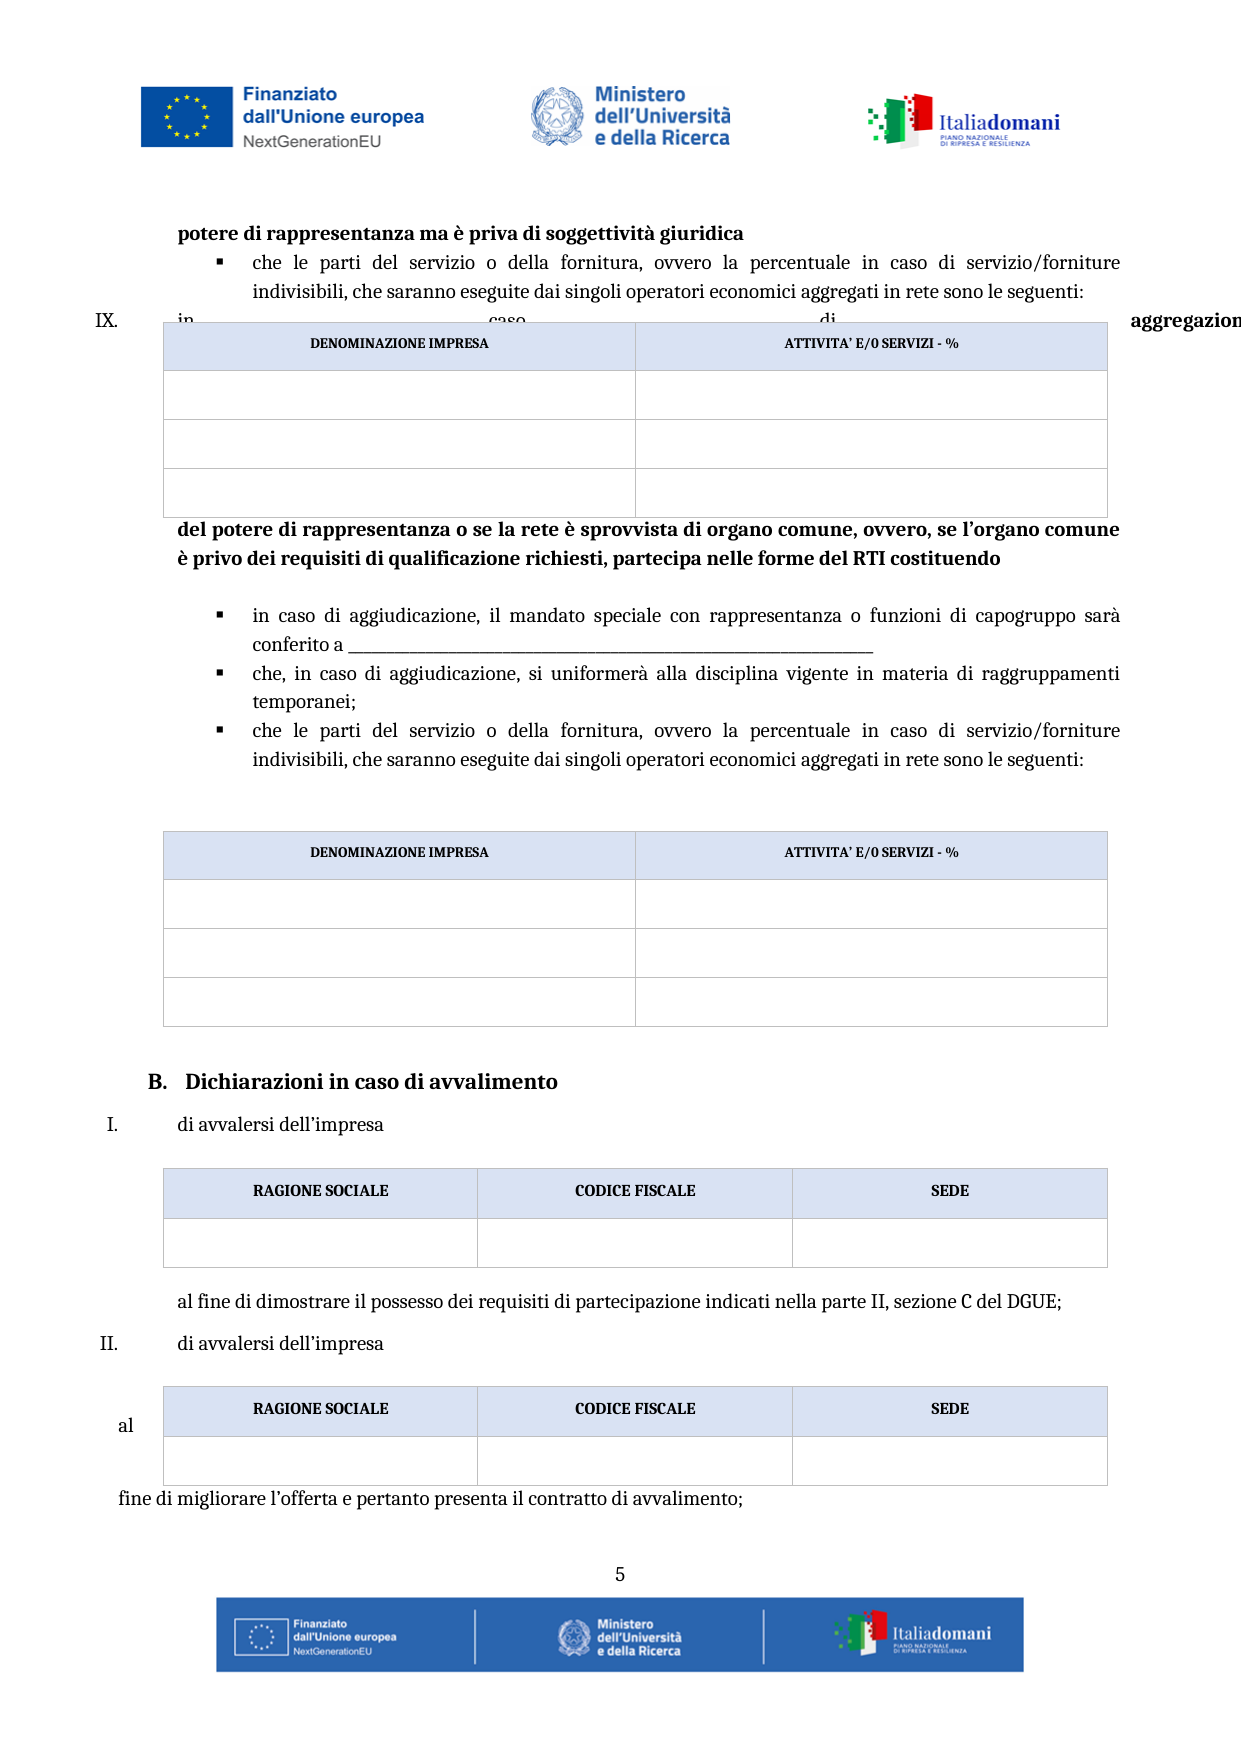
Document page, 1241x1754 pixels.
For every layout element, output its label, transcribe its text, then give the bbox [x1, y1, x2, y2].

table_cell [636, 880, 1107, 928]
table_header RAGIONE SOCIALE [164, 1169, 477, 1218]
text al fine di migliorare l’offerta e pertanto presenta il contratto di avvalimento; [118, 1414, 1122, 1510]
table_header ATTIVITA’ E/0 SERVIZI - % [636, 323, 1107, 370]
table_cell [478, 1437, 792, 1485]
table_cell [164, 420, 635, 468]
picture [161, 1586, 1079, 1681]
table_cell [164, 929, 635, 977]
table_cell [478, 1219, 792, 1267]
table_header CODICE FISCALE [478, 1387, 792, 1436]
table_cell [164, 1219, 477, 1267]
text al fine di dimostrare il possesso dei requisiti di partecipazione indicati nella parte II, sezione C del DGUE; [177, 1237, 1122, 1314]
table_cell [164, 1437, 477, 1485]
table_cell [793, 1219, 1107, 1267]
list di avvalersi dell’impresa [118, 1113, 1122, 1137]
table_cell [164, 880, 635, 928]
list in caso di aggregazioni di imprese aderenti al contratto di rete, se la rete è dotata di un organo comune privo del potere di rappresentanza o se la rete è sprovvista di organo comune, ovvero, se l’organo comune è privo dei requisiti di qualificazione richiesti, partecipa nelle forme del RTI costituendo [118, 308, 1122, 570]
table_cell [793, 1437, 1107, 1485]
table_cell [636, 469, 1107, 517]
table_header DENOMINAZIONE IMPRESA [164, 323, 635, 370]
table_header SEDE [793, 1387, 1107, 1436]
list Dichiarazioni in caso di avvalimento [148, 1069, 1122, 1095]
table_header CODICE FISCALE [478, 1169, 792, 1218]
table_header ATTIVITA’ E/0 SERVIZI - % [636, 832, 1107, 879]
list di avvalersi dell’impresa [118, 1331, 1122, 1355]
table_cell [164, 371, 635, 419]
table_header SEDE [793, 1169, 1107, 1218]
list che, in caso di aggiudicazione, si uniformerà alla disciplina vigente in materia di raggruppamenti temporanei; [215, 661, 1122, 714]
table_header DENOMINAZIONE IMPRESA [164, 832, 635, 879]
table_cell [164, 978, 635, 1026]
table_header RAGIONE SOCIALE [164, 1387, 477, 1436]
table_cell [636, 929, 1107, 977]
table_cell [636, 978, 1107, 1026]
list in caso di aggiudicazione, il mandato speciale con rappresentanza o funzioni di capogruppo sarà conferito a ____________________________________________________________________ [215, 604, 1122, 657]
table_cell [636, 371, 1107, 419]
table_cell [164, 469, 635, 517]
table_cell [636, 420, 1107, 468]
